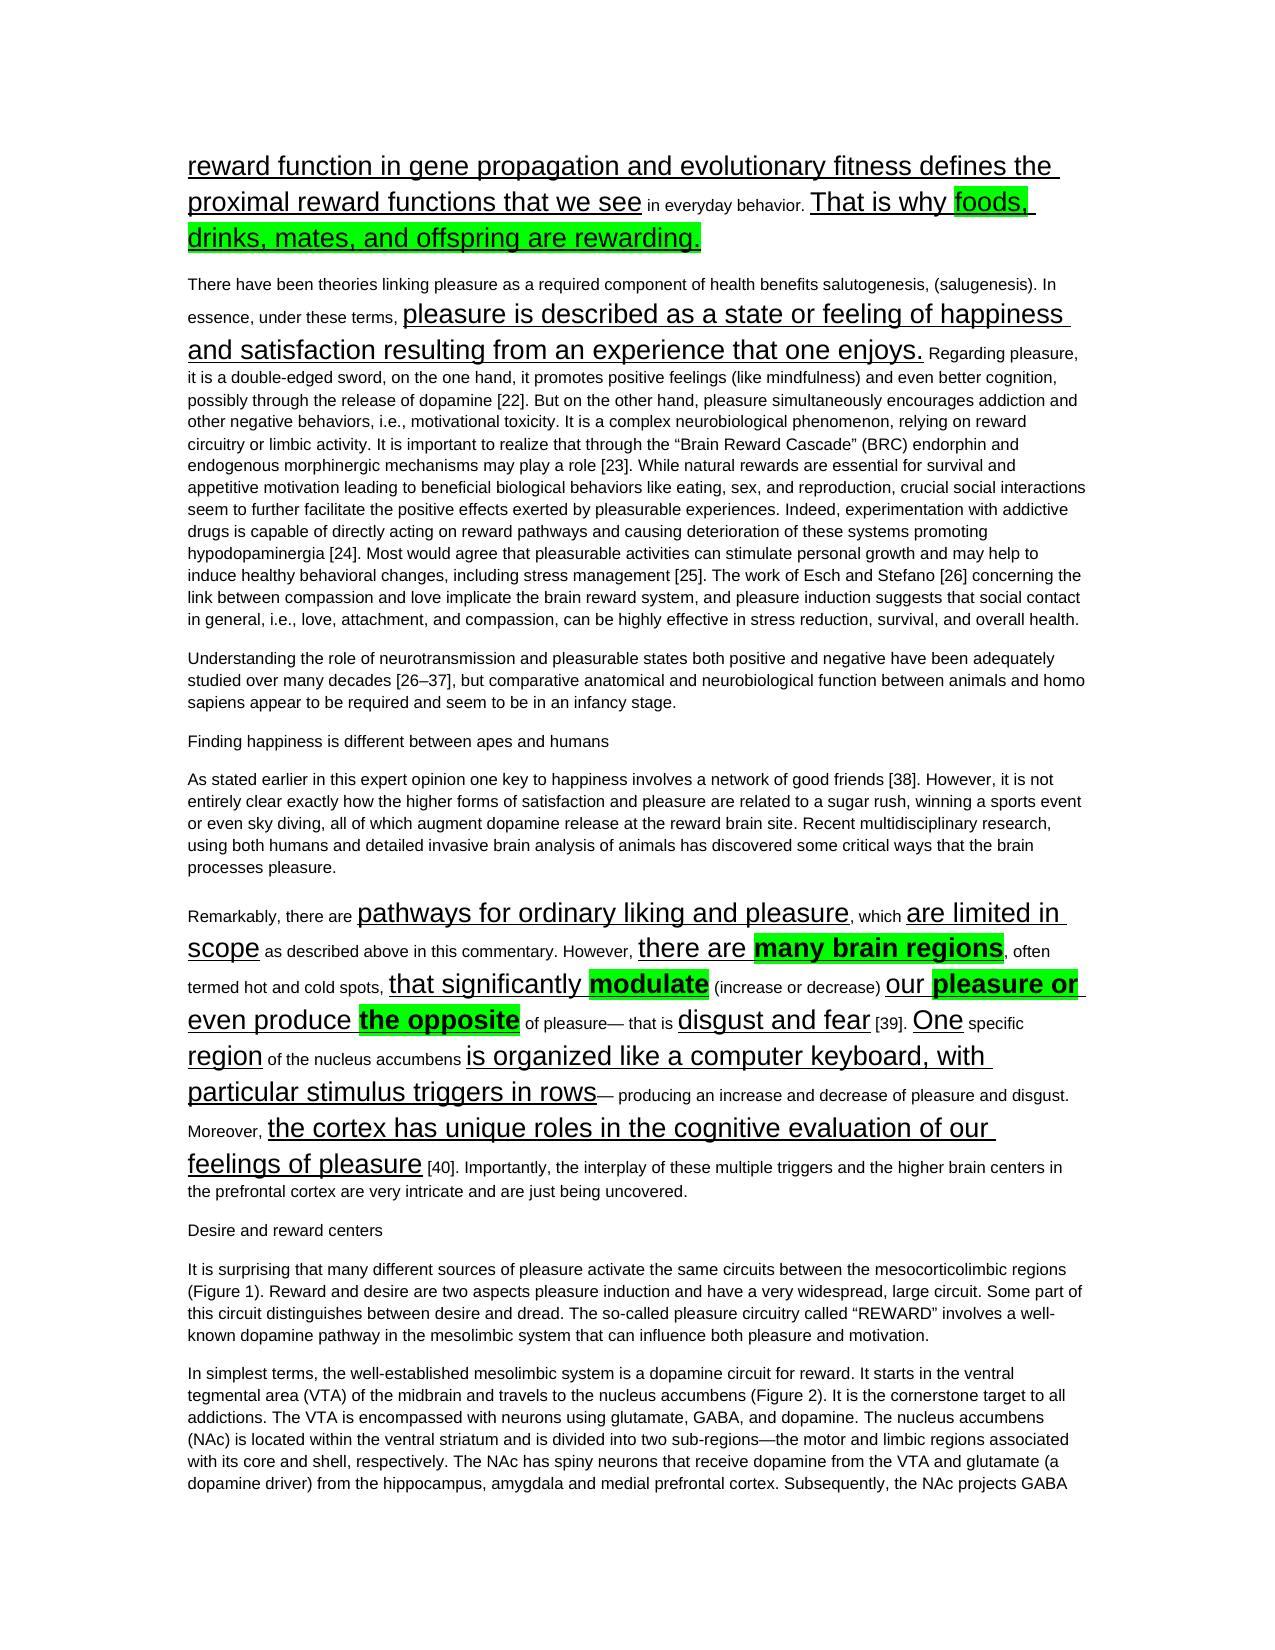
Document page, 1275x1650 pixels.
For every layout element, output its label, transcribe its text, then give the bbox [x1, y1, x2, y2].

text Understanding the role of neurotransmission and pleasurable states both positive and negative have been adequately studied over many decades [26–37], but comparative anatomical and neurobiological function between animals and homo sapiens appear to be required and seem to be in an infancy stage. [187, 649, 1087, 712]
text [187, 150, 1087, 253]
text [187, 1364, 1087, 1493]
text As stated earlier in this expert opinion one key to happiness involves a network of good friends [38]. However, it is not entirely clear exactly how the higher forms of satisfaction and pleasure are related to a sugar rush, winning a sports event or even sky diving, all of which augment dopamine release at the reward brain site. Recent multidisciplinary research, using both humans and detailed invasive brain analysis of animals has discovered some critical ways that the brain processes pleasure. [187, 770, 1087, 877]
text Finding happiness is different between apes and humans [187, 731, 1087, 751]
text It is surprising that many different sources of pleasure activate the same circuits between the mesocorticolimbic regions (Figure 1). Reward and desire are two aspects pleasure induction and have a very widespread, large circuit. Some part of this circuit distinguishes between desire and dread. The so-called pleasure circuitry called “REWARD” involves a well-known dopamine pathway in the mesolimbic system that can influence both pleasure and motivation. [187, 1259, 1087, 1344]
text Remarkably, there are pathways for ordinary liking and pleasure, which are limited in scope as described above in this commentary. However, there are many brain regions, often termed hot and cold spots, that significantly modulate (increase or decrease) our pleasure or even produce the opposite of pleasure— that is disgust and fear [39]. One specific region of the nucleus accumbens is organized like a computer keyboard, with particular stimulus triggers in rows— producing an increase and decrease of pleasure and disgust. Moreover, the cortex has unique roles in the cognitive evaluation of our feelings of pleasure [40]. Importantly, the interplay of these multiple triggers and the higher brain centers in the prefrontal cortex are very intricate and are just being uncovered. [187, 897, 1087, 1201]
text Desire and reward centers [187, 1221, 1087, 1240]
text There have been theories linking pleasure as a required component of health benefits salutogenesis, (salugenesis). In essence, under these terms, pleasure is described as a state or feeling of happiness and satisfaction resulting from an experience that one enjoys. Regarding pleasure, it is a double-edged sword, on the one hand, it promotes positive feelings (like mindfulness) and even better cognition, possibly through the release of dopamine [22]. But on the other hand, pleasure simultaneously encourages addiction and other negative behaviors, i.e., motivational toxicity. It is a complex neurobiological phenomenon, relying on reward circuitry or limbic activity. It is important to realize that through the “Brain Reward Cascade” (BRC) endorphin and endogenous morphinergic mechanisms may play a role [23]. While natural rewards are essential for survival and appetitive motivation leading to beneficial biological behaviors like eating, sex, and reproduction, crucial social interactions seem to further facilitate the positive effects exerted by pleasurable experiences. Indeed, experimentation with addictive drugs is capable of directly acting on reward pathways and causing deterioration of these systems promoting hypodopaminergia [24]. Most would agree that pleasurable activities can stimulate personal growth and may help to induce healthy behavioral changes, including stress management [25]. The work of Esch and Stefano [26] concerning the link between compassion and love implicate the brain reward system, and pleasure induction suggests that social contact in general, i.e., love, attachment, and compassion, can be highly effective in stress reduction, survival, and overall health. [187, 274, 1087, 629]
